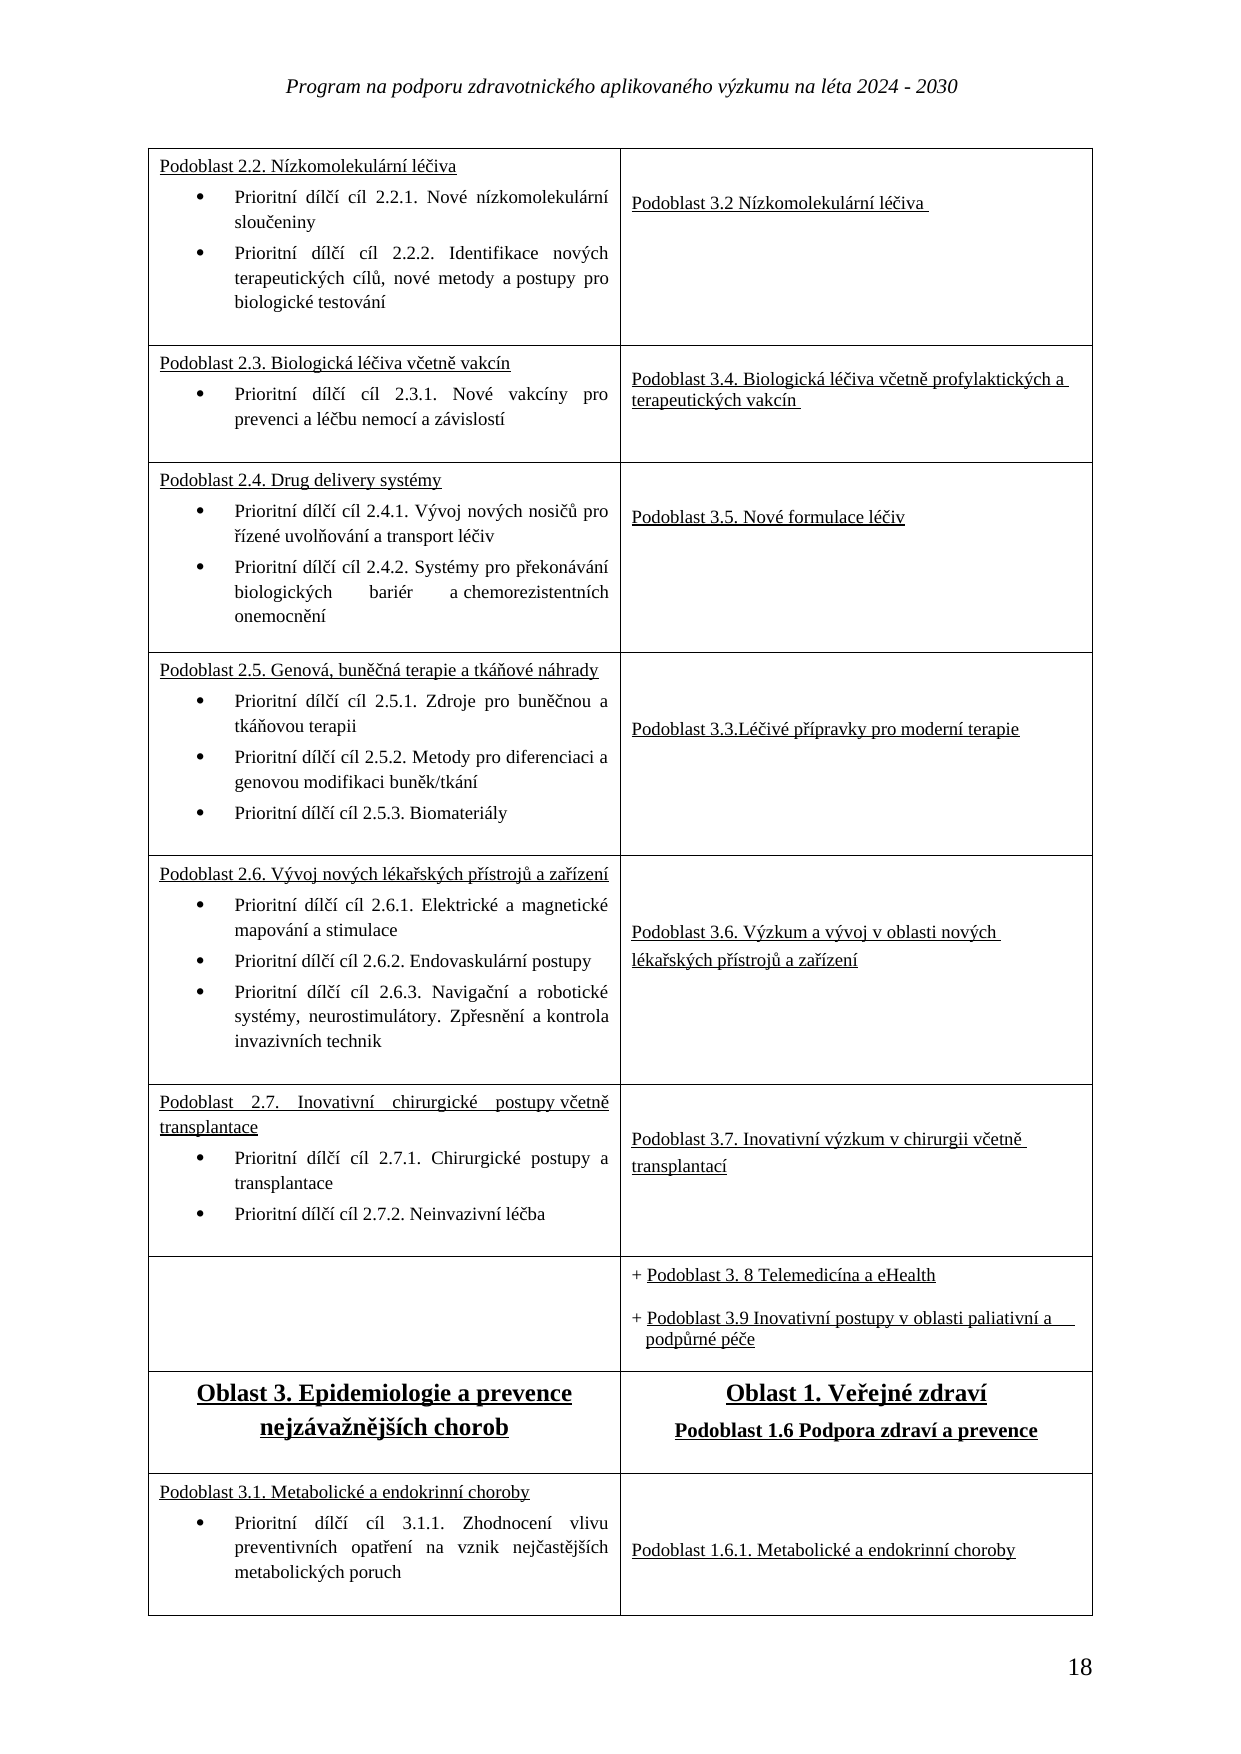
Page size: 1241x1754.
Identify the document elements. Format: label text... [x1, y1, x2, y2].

table_cell Podoblast 3.7. Inovativní výzkum v chirurgii včetně transplantací [621, 1085, 1092, 1256]
table_cell Podoblast 2.4. Drug delivery systémy Prioritní dílčí cíl 2.4.1. Vývoj nových nosičů pro řízené uvolňování a transport léčiv Prioritní dílčí cíl 2.4.2. Systémy pro překonávání biologických bariér a chemorezistentních onemocnění [149, 463, 620, 652]
table_cell Podoblast 3.4. Biologická léčiva včetně profylaktických a terapeutických vakcín [621, 346, 1092, 462]
table_cell Podoblast 3.3.Léčivé přípravky pro moderní terapie [621, 653, 1092, 855]
table_cell Podoblast 2.2. Nízkomolekulární léčiva Prioritní dílčí cíl 2.2.1. Nové nízkomolekulární sloučeniny Prioritní dílčí cíl 2.2.2. Identifikace nových terapeutických cílů, nové metody a postupy pro biologické testování [149, 149, 620, 345]
table_cell Podoblast 1.6.1. Metabolické a endokrinní choroby [621, 1474, 1092, 1615]
table_cell + Podoblast 3. 8 Telemedicína a eHealth + Podoblast 3.9 Inovativní postupy v oblasti paliativní a podpůrné péče [621, 1257, 1092, 1371]
table_cell Podoblast 2.3. Biologická léčiva včetně vakcín Prioritní dílčí cíl 2.3.1. Nové vakcíny pro prevenci a léčbu nemocí a závislostí [149, 346, 620, 462]
table_cell Podoblast 3.1. Metabolické a endokrinní choroby Prioritní dílčí cíl 3.1.1. Zhodnocení vlivu preventivních opatření na vznik nejčastějších metabolických poruch [149, 1474, 620, 1615]
table_cell Podoblast 2.7. Inovativní chirurgické postupy včetně transplantace Prioritní dílčí cíl 2.7.1. Chirurgické postupy a transplantace Prioritní dílčí cíl 2.7.2. Neinvazivní léčba [149, 1085, 620, 1256]
table_cell Podoblast 3.5. Nové formulace léčiv [621, 463, 1092, 652]
table_cell [149, 1257, 620, 1371]
table_cell Oblast 1. Veřejné zdraví Podoblast 1.6 Podpora zdraví a prevence [621, 1372, 1092, 1473]
table_cell Podoblast 2.5. Genová, buněčná terapie a tkáňové náhrady Prioritní dílčí cíl 2.5.1. Zdroje pro buněčnou a tkáňovou terapii Prioritní dílčí cíl 2.5.2. Metody pro diferenciaci a genovou modifikaci buněk/tkání Prioritní dílčí cíl 2.5.3. Biomateriály [149, 653, 620, 855]
table_cell Podoblast 3.6. Výzkum a vývoj v oblasti nových lékařských přístrojů a zařízení [621, 856, 1092, 1084]
table_cell Podoblast 3.2 Nízkomolekulární léčiva [621, 149, 1092, 345]
table_cell Podoblast 2.6. Vývoj nových lékařských přístrojů a zařízení Prioritní dílčí cíl 2.6.1. Elektrické a magnetické mapování a stimulace Prioritní dílčí cíl 2.6.2. Endovaskulární postupy Prioritní dílčí cíl 2.6.3. Navigační a robotické systémy, neurostimulátory. Zpřesnění a kontrola invazivních technik [149, 856, 620, 1084]
table_cell Oblast 3. Epidemiologie a prevence nejzávažnějších chorob [149, 1372, 620, 1473]
